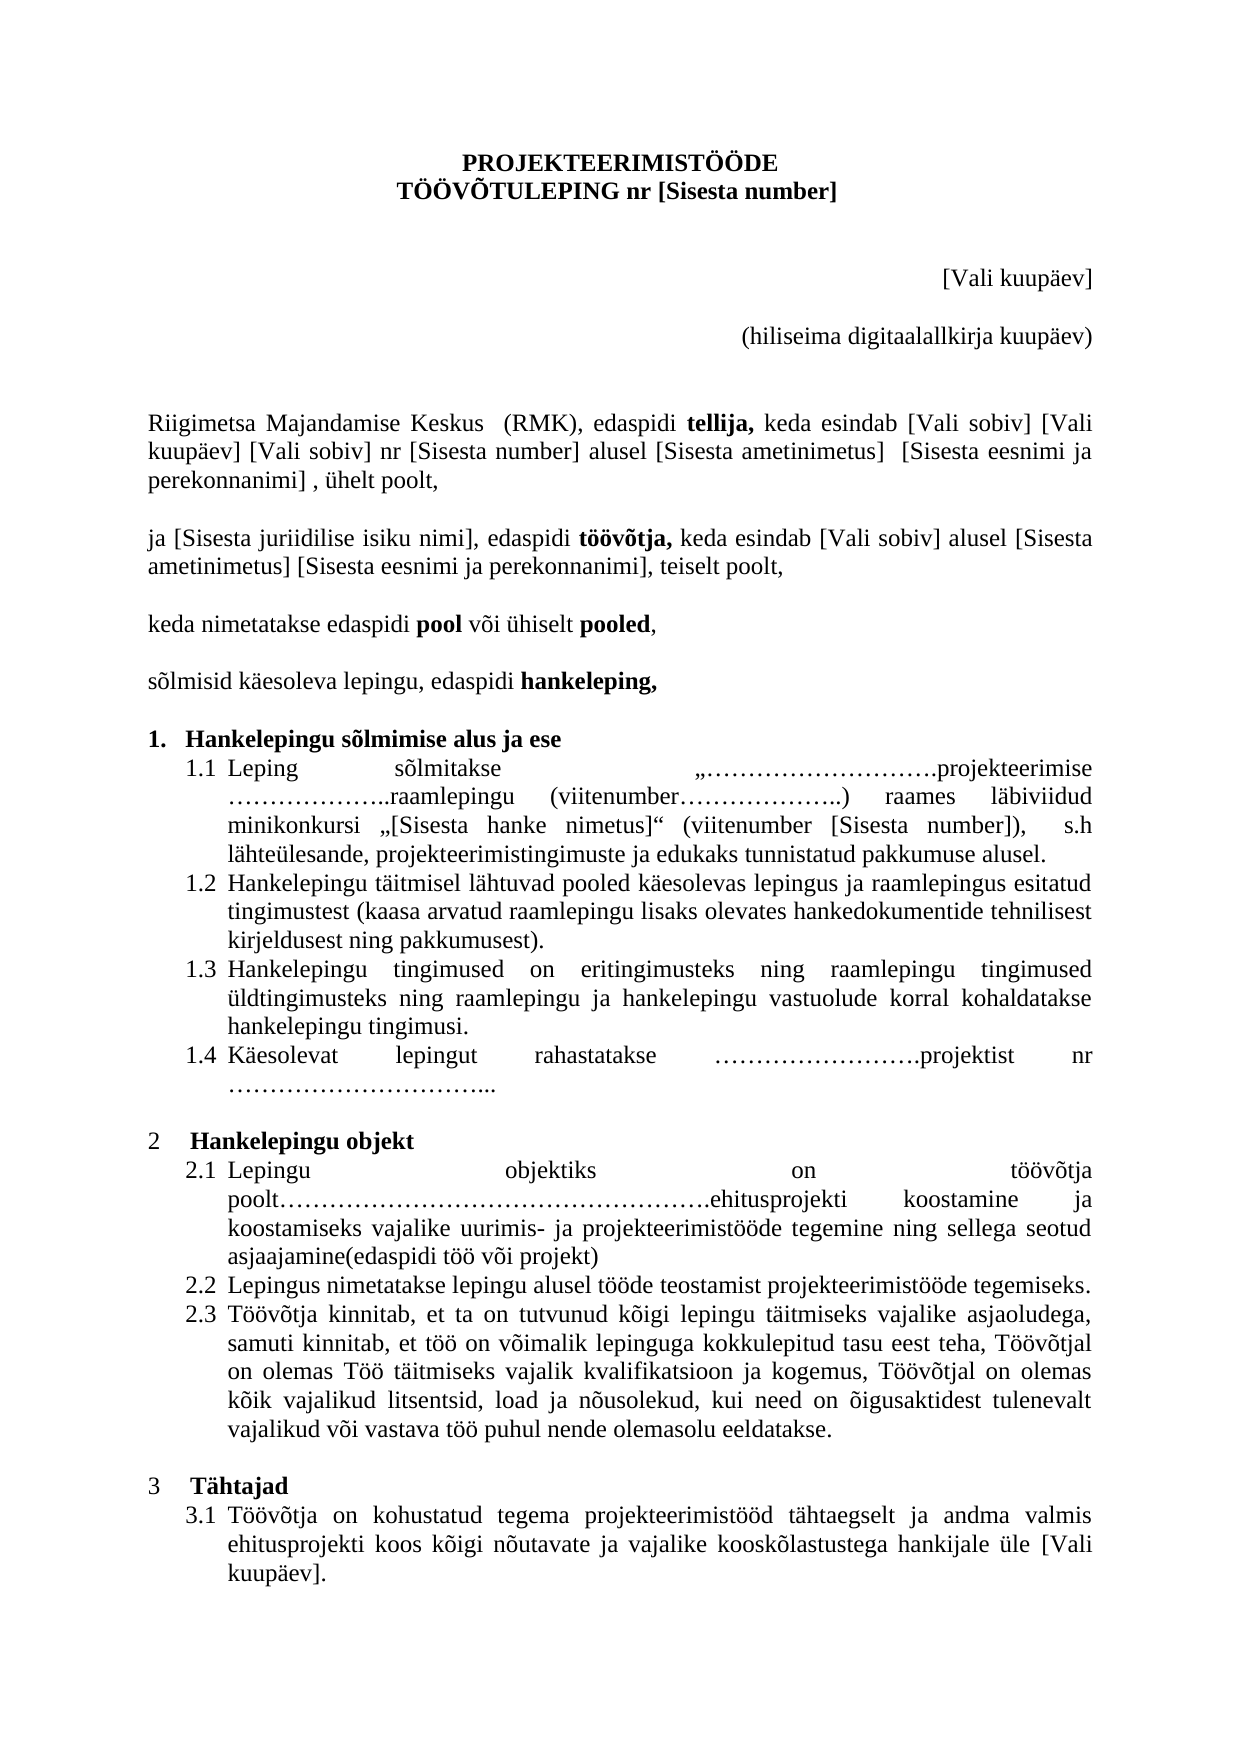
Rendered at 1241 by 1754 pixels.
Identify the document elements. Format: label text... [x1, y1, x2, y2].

list Hankelepingu täitmisel lähtuvad pooled käesolevas lepingus ja raamlepingus esitatud tingimustest (kaasa arvatud raamlepingu lisaks olevates hankedokumentide tehnilisest kirjeldusest ning pakkumusest). [185, 868, 1093, 954]
list Töövõtja kinnitab, et ta on tutvunud kõigi lepingu täitmiseks vajalike asjaoludega, samuti kinnitab, et töö on võimalik lepinguga kokkulepitud tasu eest teha, Töövõtjal on olemas Töö täitmiseks vajalik kvalifikatsioon ja kogemus, Töövõtjal on olemas kõik vajalikud litsentsid, load ja nõusolekud, kui need on õigusaktidest tulenevalt vajalikud või vastava töö puhul nende olemasolu eeldatakse. [185, 1299, 1093, 1443]
list Lepingu objektiks on töövõtja poolt…………………………………………….ehitusprojekti koostamine ja koostamiseks vajalike uurimis- ja projekteerimistööde tegemine ning sellega seotud asjaajamine(edaspidi töö või projekt) [185, 1155, 1093, 1270]
list Hankelepingu tingimused on eritingimusteks ning raamlepingu tingimused üldtingimusteks ning raamlepingu ja hankelepingu vastuolude korral kohaldatakse hankelepingu tingimusi. [185, 954, 1093, 1040]
list Töövõtja on kohustatud tegema projekteerimistööd tähtaegselt ja andma valmis ehitusprojekti koos kõigi nõutavate ja vajalike kooskõlastustega hankijale üle . [185, 1500, 1093, 1586]
list Lepingus nimetatakse lepingu alusel tööde teostamist projekteerimistööde tegemiseks. [185, 1270, 1093, 1299]
text TÖÖVÕTULEPING nr [148, 176, 1093, 205]
text sõlmisid käesoleva lepingu, edaspidi hankeleping, [148, 666, 1093, 695]
list Hankelepingu sõlmimise alus ja ese [148, 724, 1093, 753]
text (hiliseima digitaalallkirja kuupäev) [148, 321, 1093, 350]
list Käesolevat lepingut rahastatakse …………………….projektist nr …………………………... [185, 1040, 1093, 1098]
text PROJEKTEERIMISTÖÖDE [148, 148, 1093, 176]
text ja edaspidi töövõtja, keda esindab alusel teiselt poolt, [148, 523, 1093, 580]
list Hankelepingu objekt [148, 1126, 1093, 1155]
list Tähtajad [148, 1471, 1093, 1500]
text Riigimetsa Majandamise Keskus (RMK), edaspidi tellija, keda esindab nr alusel , ühelt poolt, [148, 408, 1093, 494]
list Leping sõlmitakse „……………………….projekteerimise ………………..raamlepingu (viitenumber………………..) raames läbiviidud minikonkursi „“ (viitenumber ), s.h lähteülesande, projekteerimistingimuste ja edukaks tunnistatud pakkumuse alusel. [185, 753, 1093, 868]
text keda nimetatakse edaspidi pool või ühiselt pooled, [148, 609, 1093, 638]
